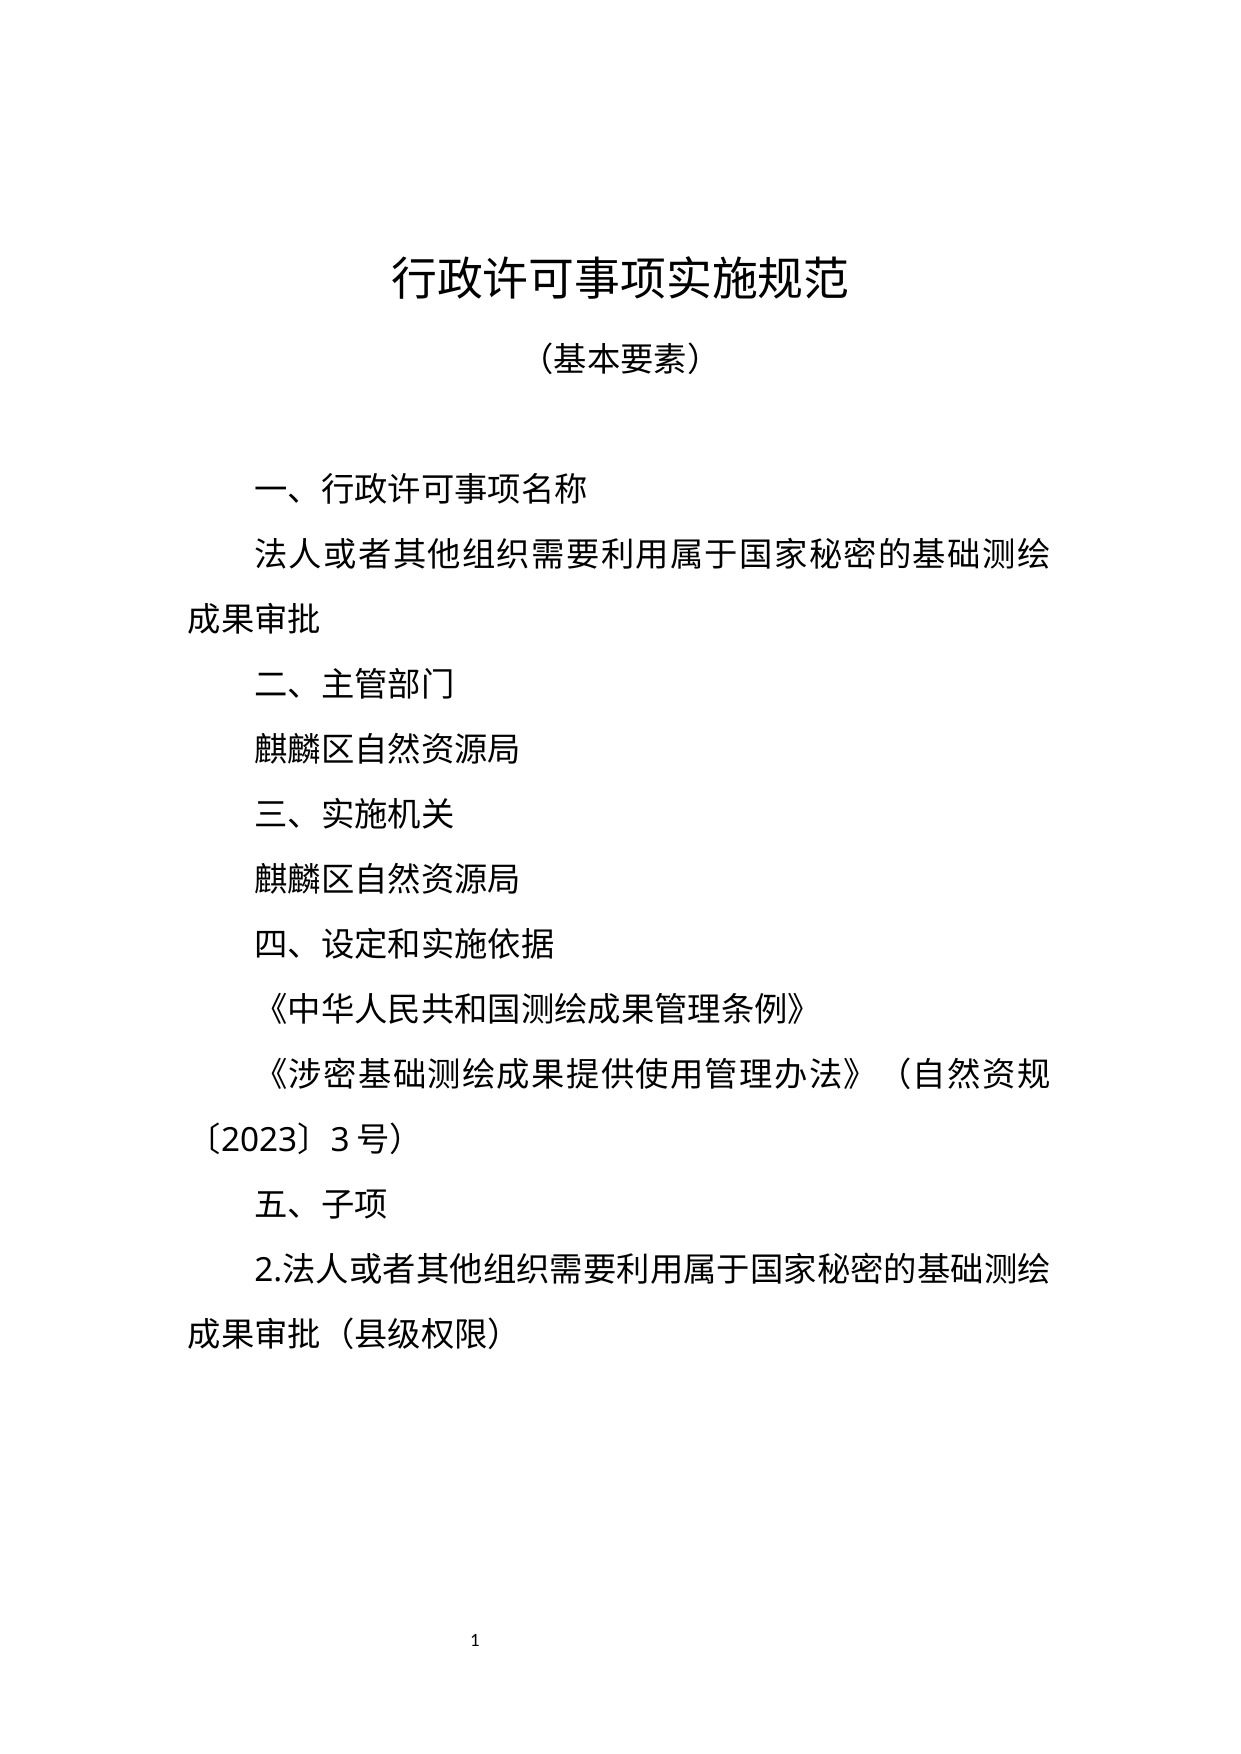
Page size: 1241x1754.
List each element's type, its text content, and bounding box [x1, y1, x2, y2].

list 法人或者其他组织需要利用属于国家秘密的基础测绘成果审批 [187, 519, 1053, 649]
list 四、设定和实施依据 [187, 909, 1053, 974]
list 五、子项 [187, 1169, 1053, 1234]
text 一、行政许可事项名称 [187, 454, 1053, 519]
list 二、主管部门 [187, 649, 1053, 714]
text 行政许可事项实施规范 [187, 227, 1053, 324]
text （基本要素） [187, 324, 1053, 389]
list 2.法人或者其他组织需要利用属于国家秘密的基础测绘成果审批（县级权限） [187, 1234, 1053, 1364]
list 麒麟区自然资源局 [187, 714, 1053, 779]
list 麒麟区自然资源局 [187, 844, 1053, 909]
list 《涉密基础测绘成果提供使用管理办法》（自然资规〔2023〕3号） [187, 1039, 1053, 1169]
list 《中华人民共和国测绘成果管理条例》 [187, 974, 1053, 1039]
list 三、实施机关 [187, 779, 1053, 844]
